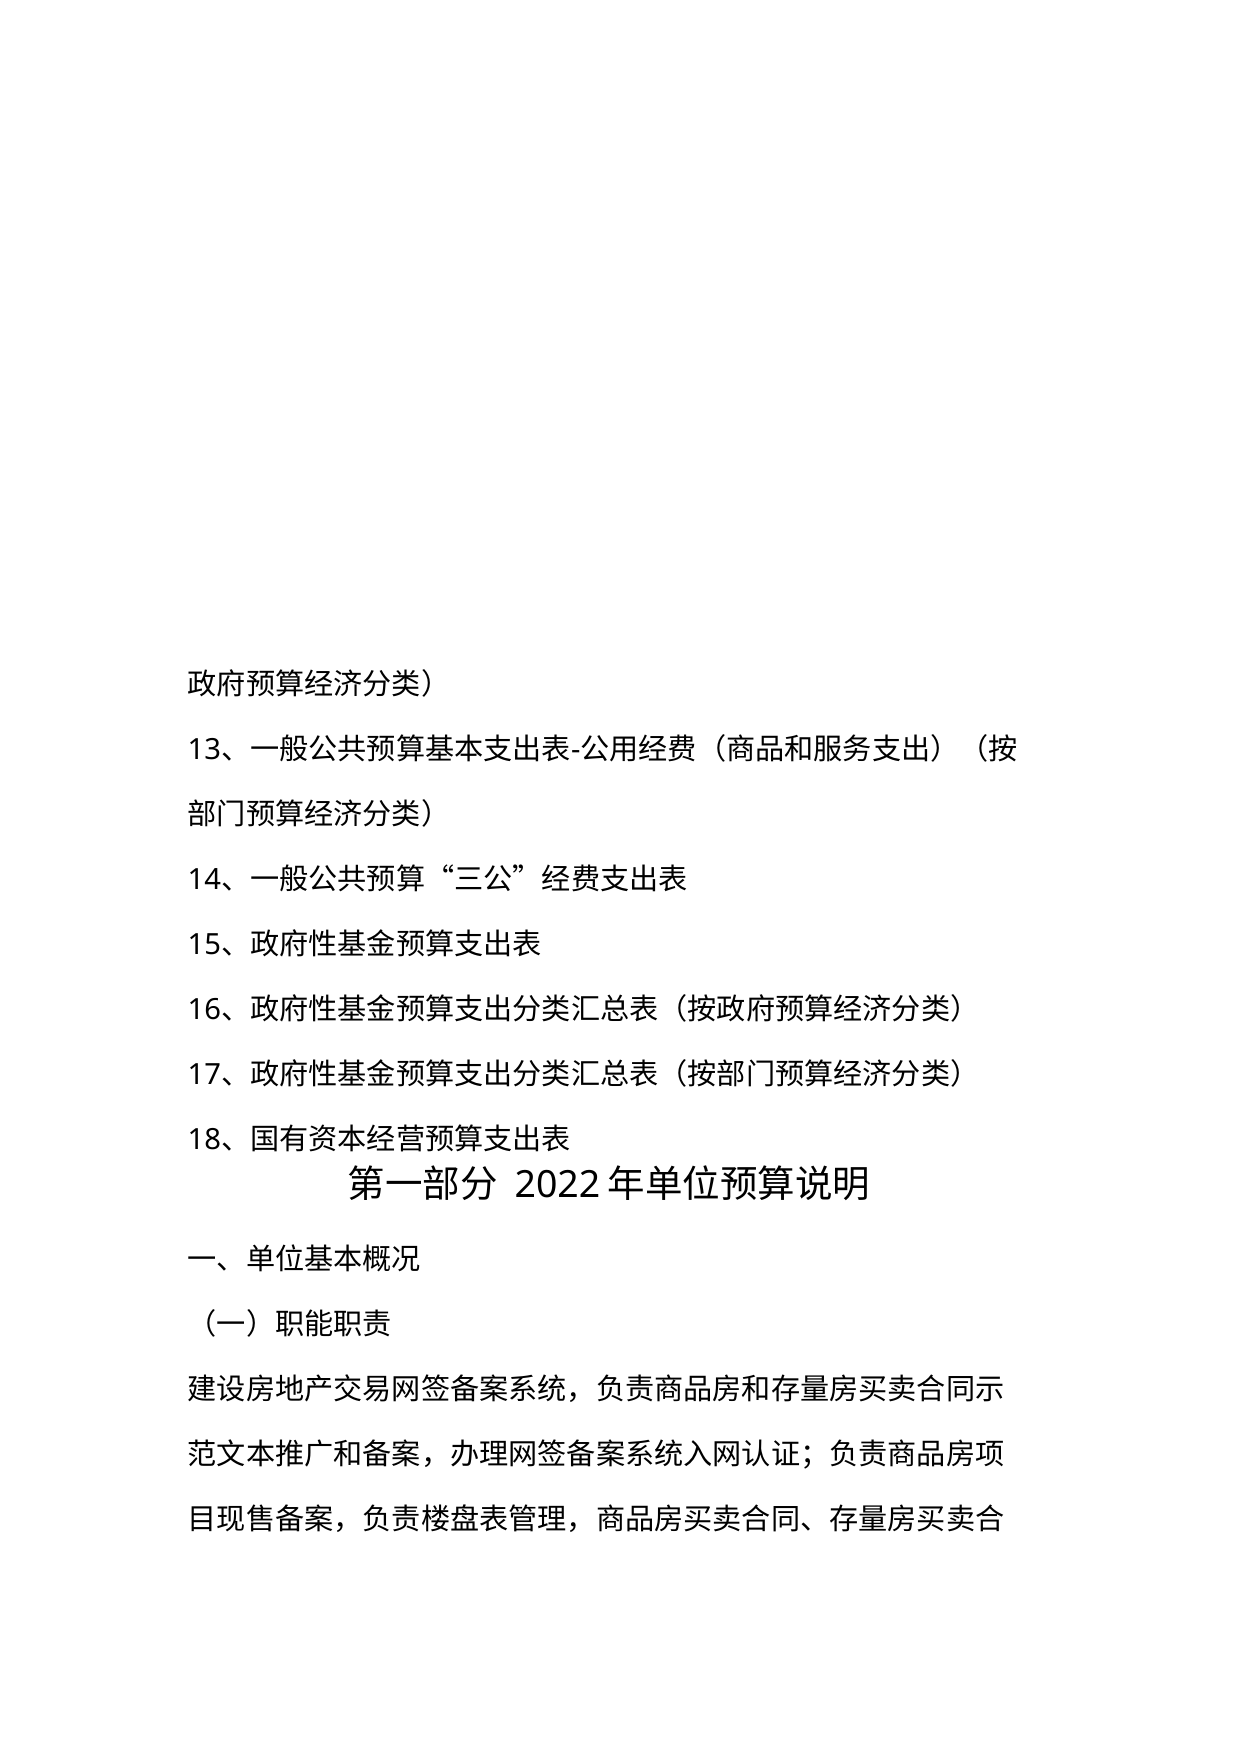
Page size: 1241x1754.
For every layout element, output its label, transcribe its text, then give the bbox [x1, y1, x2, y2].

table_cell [176, 1225, 1041, 1549]
table_cell 第一部分 2022年单位预算说明 [176, 1137, 1041, 1224]
